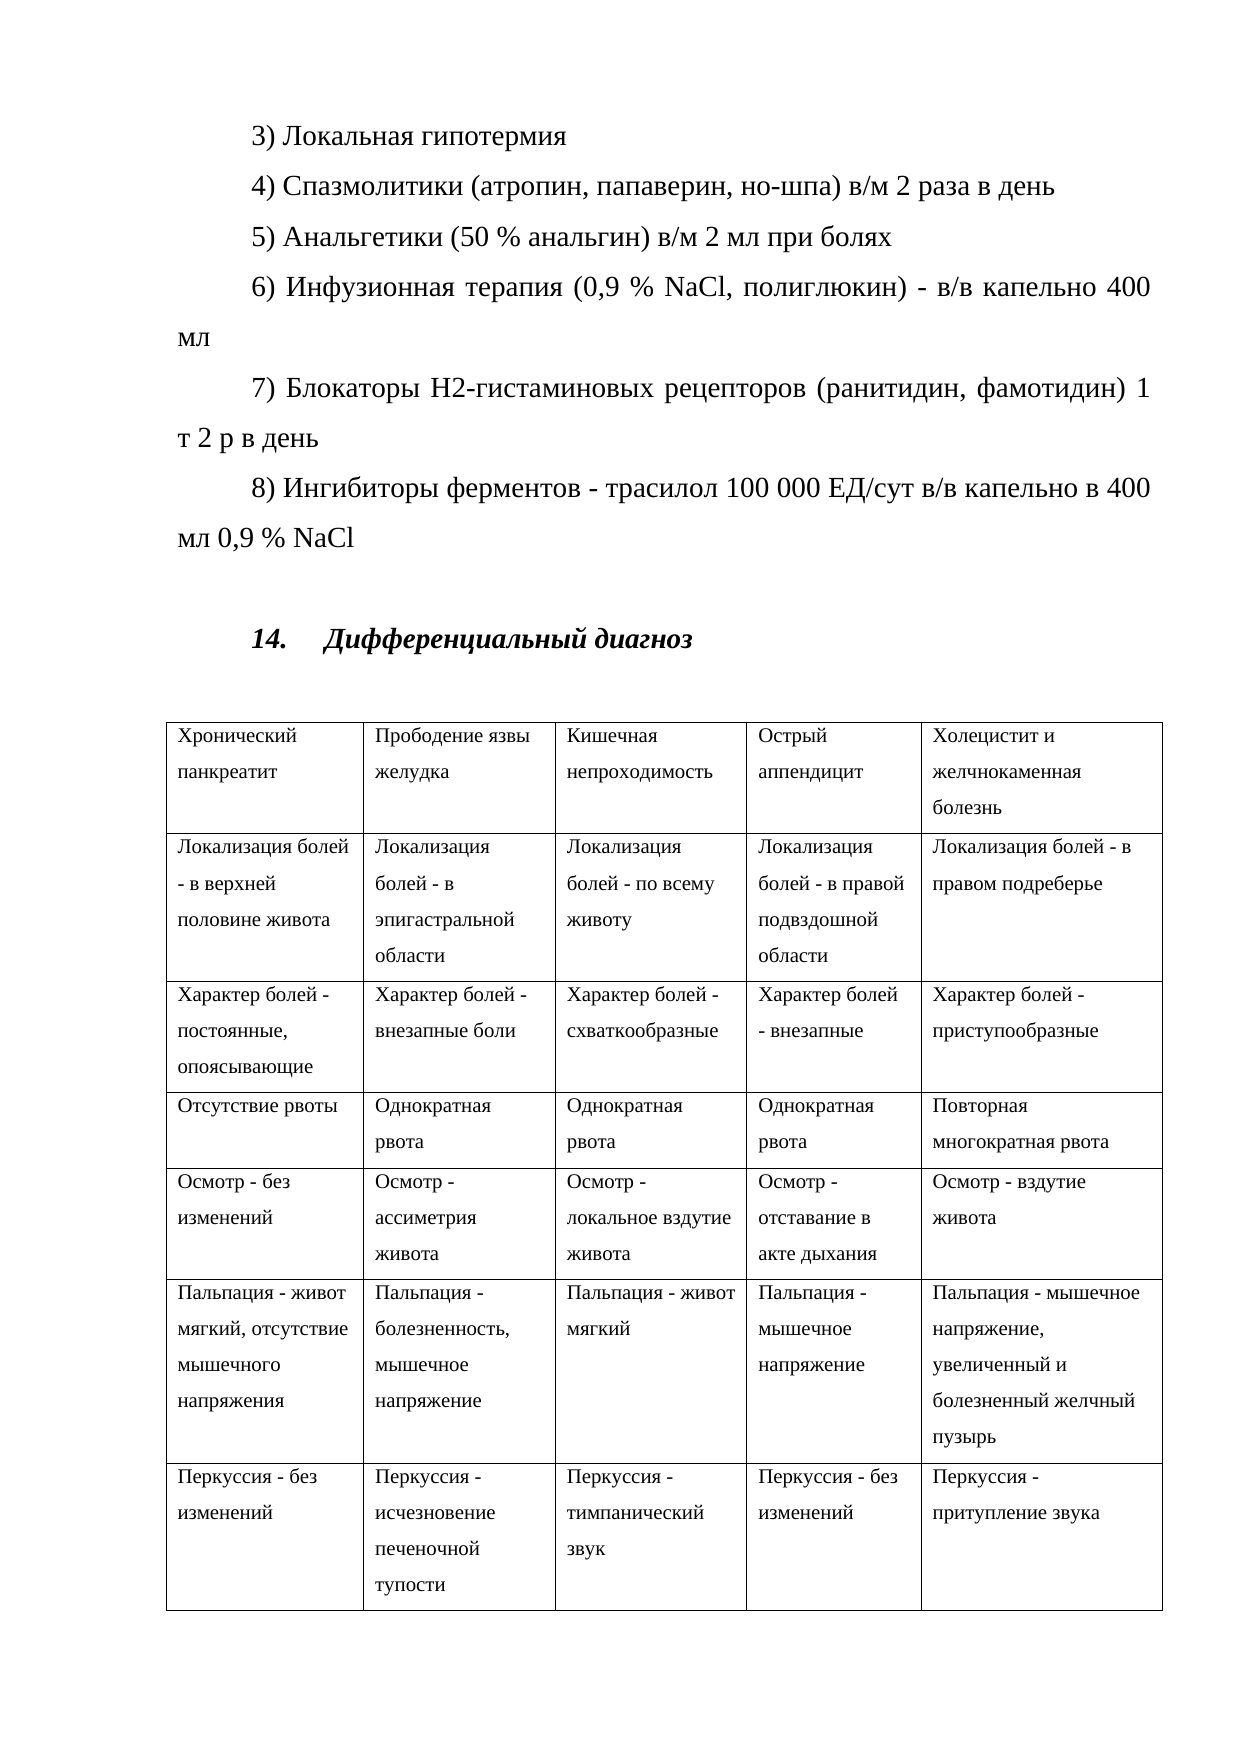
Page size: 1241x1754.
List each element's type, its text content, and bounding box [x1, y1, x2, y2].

table_cell Однократная рвота [747, 1093, 921, 1168]
table_cell Локализация болей - по всему животу [556, 834, 746, 981]
table_cell Характер болей - схваткообразные [556, 982, 746, 1092]
table_cell Перкуссия - без изменений [167, 1464, 363, 1610]
table_cell Повторная многократная рвота [922, 1093, 1162, 1168]
list Дифференциальный диагноз [177, 621, 1152, 655]
table_cell Перкуссия - без изменений [747, 1464, 921, 1610]
text 6) Инфузионная терапия (0,9 % NaCl, полиглюкин) - в/в капельно 400 мл [177, 269, 1152, 353]
text 7) Блокаторы Н2-гистаминовых рецепторов (ранитидин, фамотидин) 1 т 2 р в день [177, 370, 1152, 453]
table_cell Локализация болей - в правом подреберье [922, 834, 1162, 981]
text 5) Анальгетики (50 % анальгин) в/м 2 мл при болях [177, 219, 1152, 252]
text 3) Локальная гипотермия [177, 118, 1152, 152]
table_cell Осмотр - локальное вздутие живота [556, 1169, 746, 1279]
table_cell Локализация болей - в правой подвздошной области [747, 834, 921, 981]
table_cell Перкуссия - притупление звука [922, 1464, 1162, 1610]
table_cell Осмотр - вздутие живота [922, 1169, 1162, 1279]
text 8) Ингибиторы ферментов - трасилол 100 000 ЕД/сут в/в капельно в 400 мл 0,9 % NaCl [177, 470, 1152, 554]
table_cell Локализация болей - в эпигастральной области [364, 834, 555, 981]
table_cell Локализация болей - в верхней половине живота [167, 834, 363, 981]
table_cell Пальпация - живот мягкий [556, 1280, 746, 1463]
table_header Прободение язвы желудка [364, 723, 555, 833]
table_header Холецистит и желчнокаменная болезнь [922, 723, 1162, 833]
table_cell Характер болей - постоянные, опоясывающие [167, 982, 363, 1092]
table_cell Характер болей - приступообразные [922, 982, 1162, 1092]
table_cell Отсутствие рвоты [167, 1093, 363, 1168]
table_cell Характер болей - внезапные [747, 982, 921, 1092]
table_header Острый аппендицит [747, 723, 921, 833]
table_cell Однократная рвота [556, 1093, 746, 1168]
table_cell Пальпация - мышечное напряжение [747, 1280, 921, 1463]
table_cell Пальпация - живот мягкий, отсутствие мышечного напряжения [167, 1280, 363, 1463]
table_cell Перкуссия - исчезновение печеночной тупости [364, 1464, 555, 1610]
table_cell Пальпация - мышечное напряжение, увеличенный и болезненный желчный пузырь [922, 1280, 1162, 1463]
table_cell Осмотр - ассиметрия живота [364, 1169, 555, 1279]
text 4) Спазмолитики (атропин, папаверин, но-шпа) в/м 2 раза в день [177, 168, 1152, 202]
table_cell Перкуссия - тимпанический звук [556, 1464, 746, 1610]
table_cell Пальпация - болезненность, мышечное напряжение [364, 1280, 555, 1463]
table_cell Осмотр - без изменений [167, 1169, 363, 1279]
table_cell Характер болей - внезапные боли [364, 982, 555, 1092]
table_header Кишечная непроходимость [556, 723, 746, 833]
table_cell Однократная рвота [364, 1093, 555, 1168]
table_header Хронический панкреатит [167, 723, 363, 833]
table_cell Осмотр - отставание в акте дыхания [747, 1169, 921, 1279]
